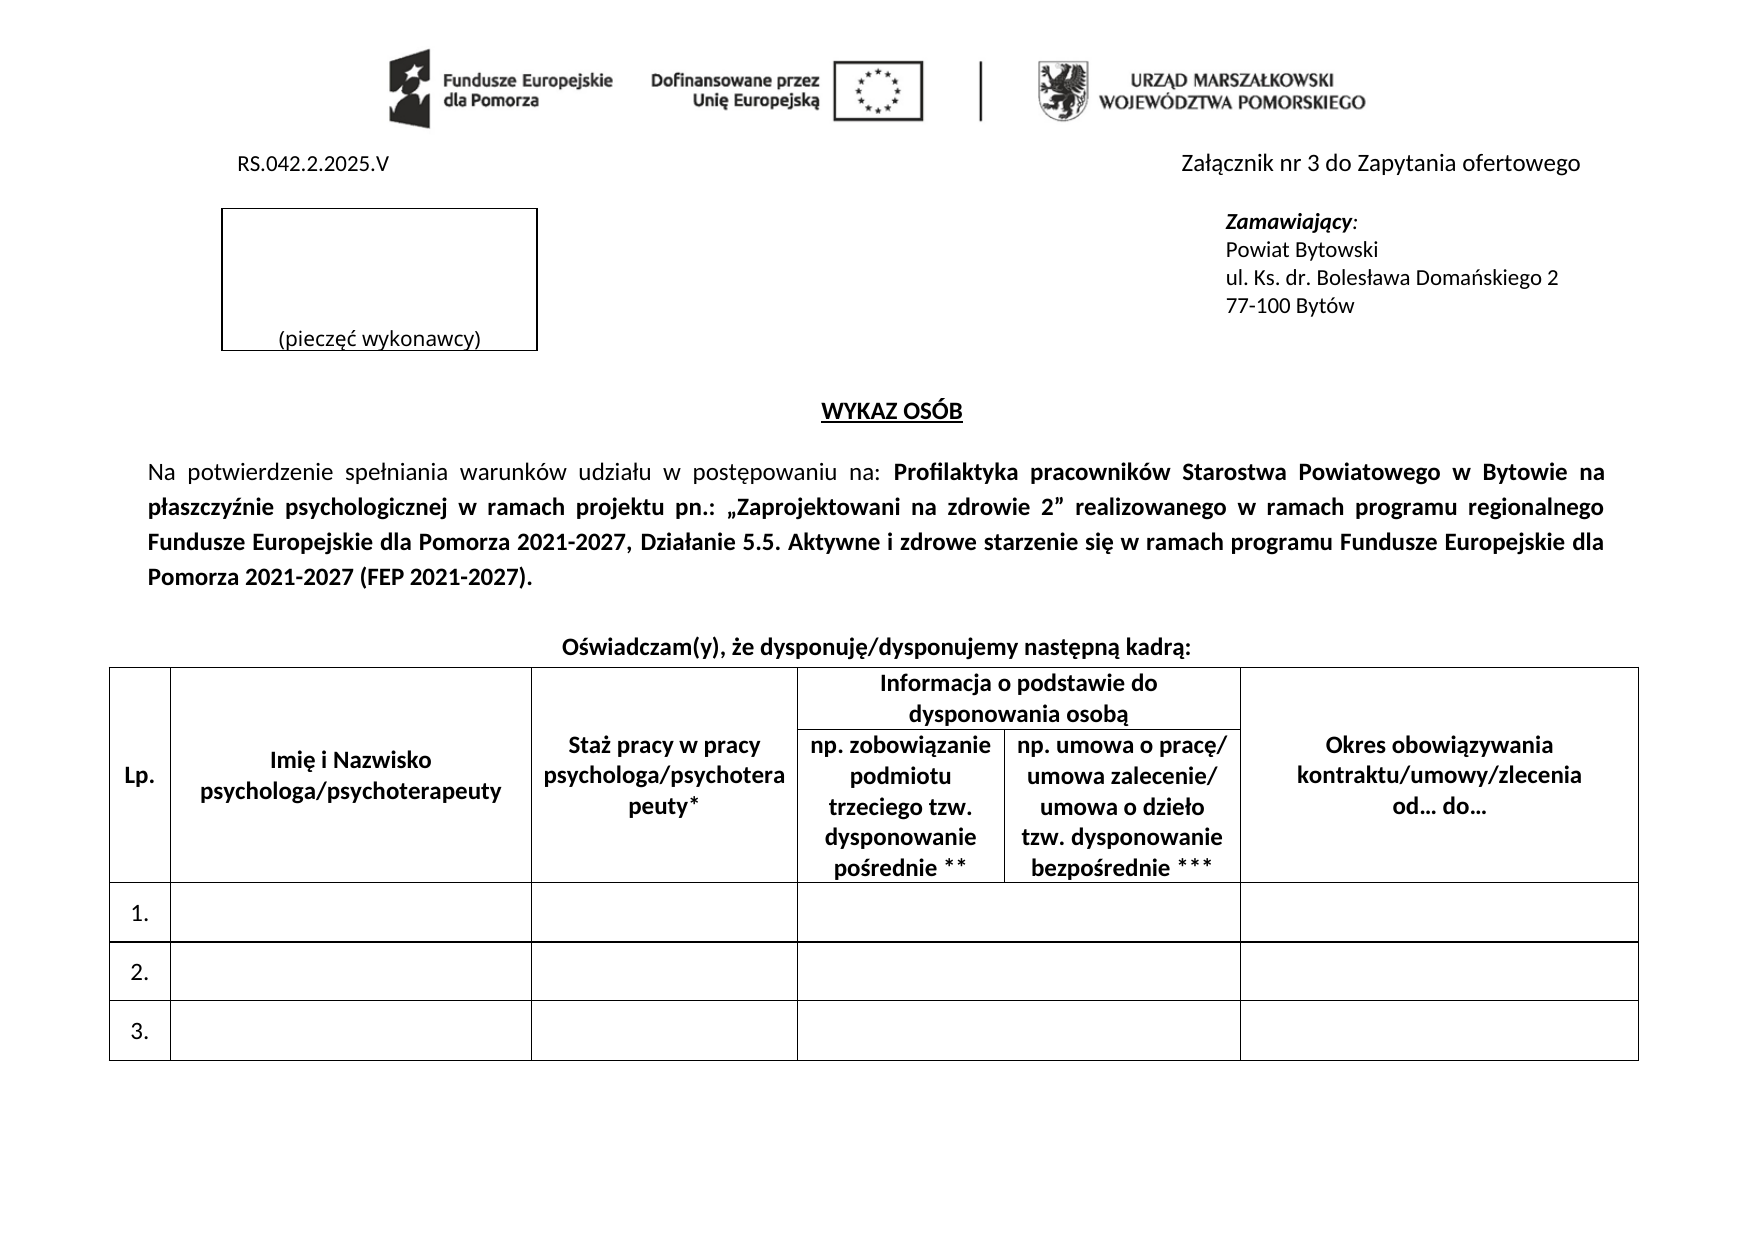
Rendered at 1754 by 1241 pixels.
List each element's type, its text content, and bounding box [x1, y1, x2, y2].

table_cell [798, 1001, 1240, 1059]
table_cell [171, 883, 531, 941]
picture [370, 29, 1384, 147]
table_header Informacja o podstawie do dysponowania osobą [798, 668, 1240, 729]
text ul. Ks. dr. Bolesława Domańskiego 2 [1226, 263, 1606, 291]
table_cell [532, 1001, 797, 1059]
table_cell np. zobowiązanie podmiotu trzeciego tzw. dysponowanie pośrednie ** [798, 730, 1004, 882]
text Oświadczam(y), że dysponuję/dysponujemy następną kadrą: [148, 632, 1606, 662]
table_header Staż pracy w pracy psychologa/psychoterapeuty* [532, 668, 797, 882]
table_cell np. umowa o pracę/ umowa zalecenie/ umowa o dzieło tzw. dysponowanie bezpośrednie *** [1005, 730, 1240, 882]
table_cell 3. [110, 1001, 170, 1059]
table_cell [171, 1001, 531, 1059]
table_cell [171, 943, 531, 1000]
table_cell [1241, 943, 1638, 1000]
table_header Okres obowiązywania kontraktu/umowy/zlecenia od… do… [1241, 668, 1638, 882]
table_cell 1. [110, 883, 170, 941]
table_cell [1241, 883, 1638, 941]
table_cell [532, 883, 797, 941]
table_cell [798, 943, 1240, 1000]
text Zamawiający: Powiat Bytowski [1226, 207, 1606, 263]
text Na potwierdzenie spełniania warunków udziału w postępowaniu na: Profilaktyka pracowników Starostwa Powiatowego w Bytowie na płaszczyźnie psychologicznej w ramach projektu pn.: „Zaprojektowani na zdrowie 2” realizowanego w ramach programu regionalnego Fundusze Europejskie dla Pomorza 2021-2027, Działanie 5.5. Aktywne i zdrowe starzenie się w ramach programu Fundusze Europejskie dla Pomorza 2021-2027 (FEP 2021-2027). [148, 457, 1606, 592]
text 77-100 Bytów [1226, 291, 1606, 319]
table_cell [1241, 1001, 1638, 1059]
table_cell [532, 943, 797, 1000]
text WYKAZ OSÓB [177, 396, 1606, 426]
table_cell [798, 883, 1240, 941]
text RS.042.2.2025.V Załącznik nr 3 do Zapytania ofertowego [148, 147, 1606, 177]
table_cell 2. [110, 943, 170, 1000]
table_header Imię i Nazwisko psychologa/psychoterapeuty [171, 668, 531, 882]
table_header Lp. [110, 668, 170, 882]
